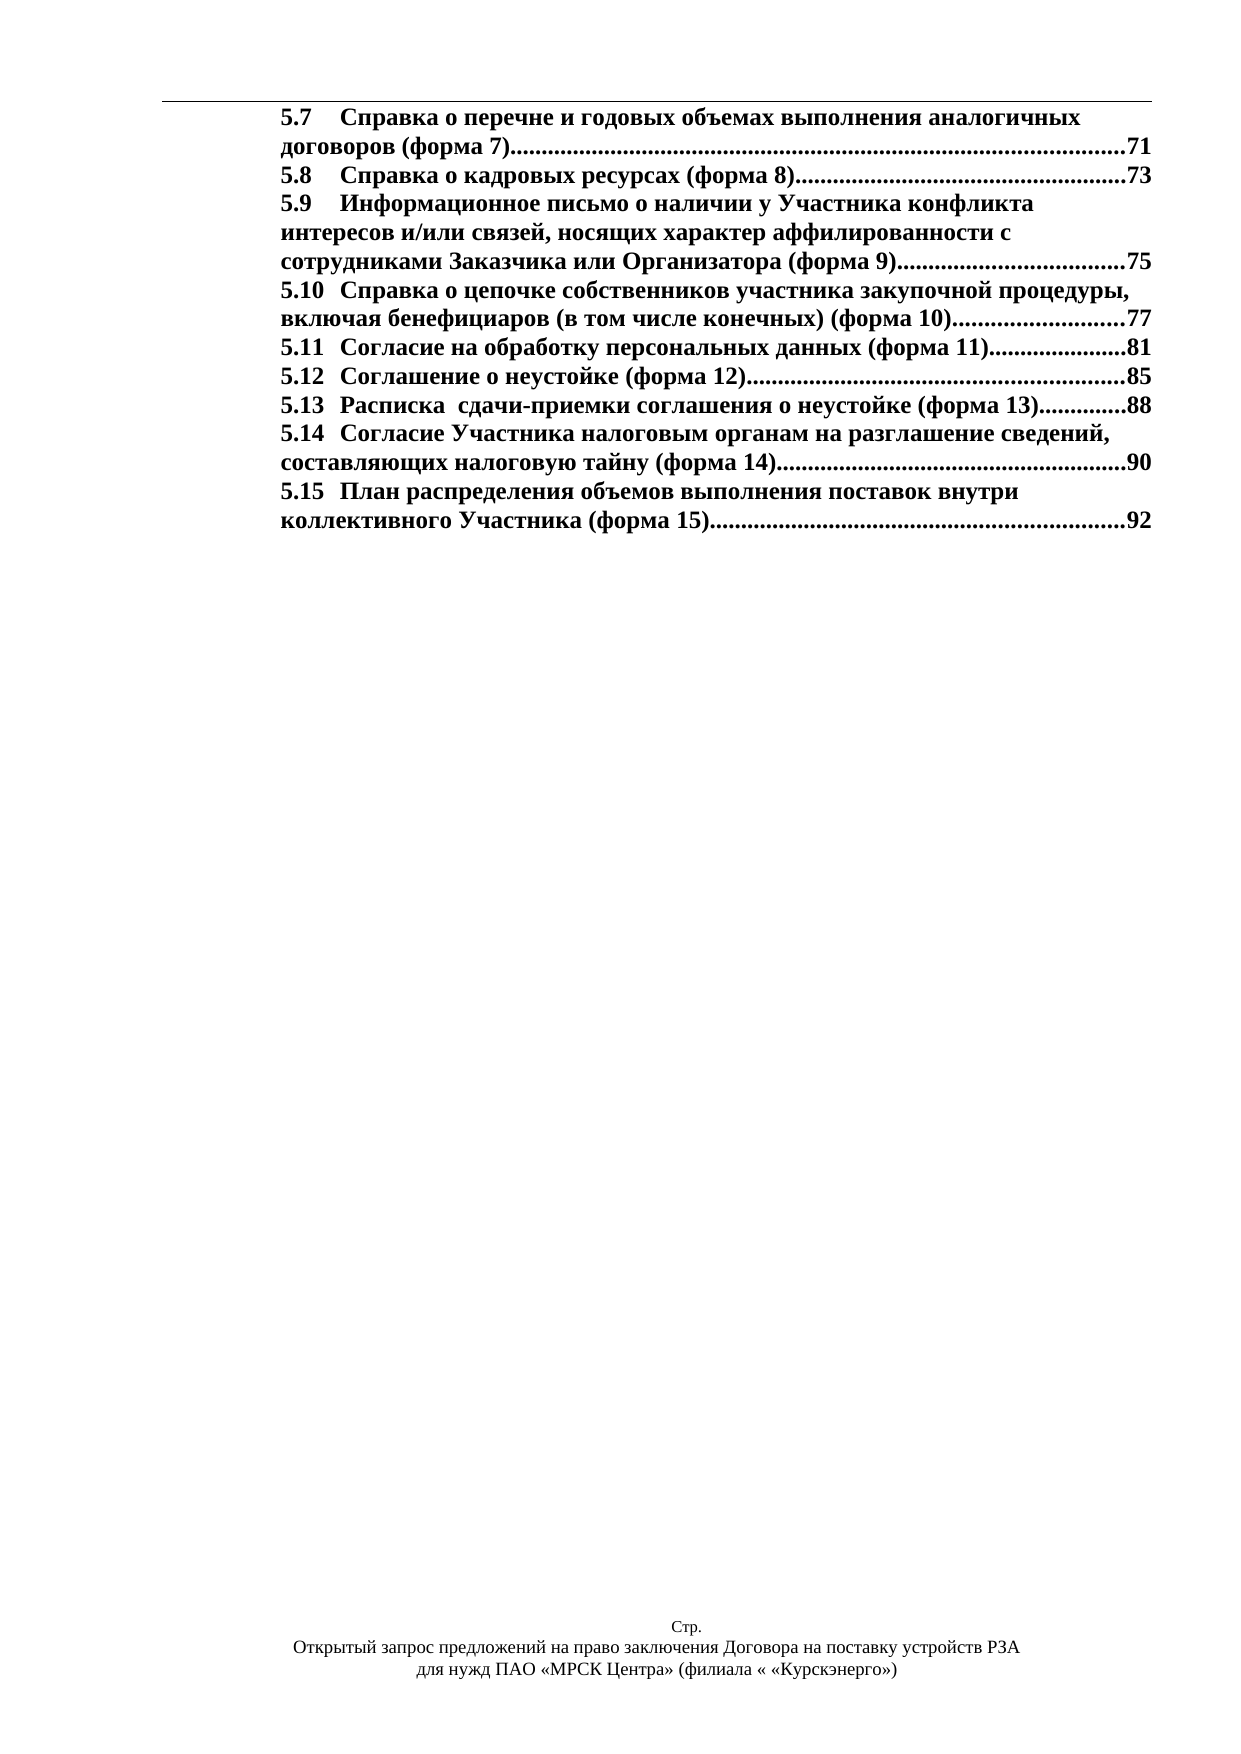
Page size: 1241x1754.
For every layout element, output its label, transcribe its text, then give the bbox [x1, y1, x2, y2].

text 5.11 Согласие на обработку персональных данных (форма 11) 81 [280, 332, 1133, 361]
text 5.13 Расписка сдачи-приемки соглашения о неустойке (форма 13) 88 [280, 390, 1133, 418]
text 5.8 Справка о кадровых ресурсах (форма 8) 73 [280, 160, 1133, 188]
text 5.10 Справка о цепочке собственников участника закупочной процедуры, включая бенефициаров (в том числе конечных) (форма 10) 77 [280, 275, 1133, 332]
text 5.15 План распределения объемов выполнения поставок внутри коллективного Участника (форма 15) 92 [280, 476, 1133, 533]
text 5.14 Согласие Участника налоговым органам на разглашение сведений, составляющих налоговую тайну (форма 14) 90 [280, 418, 1133, 476]
text 5.12 Соглашение о неустойке (форма 12) 85 [280, 361, 1133, 390]
text 5.9 Информационное письмо о наличии у Участника конфликта интересов и/или связей, носящих характер аффилированности с сотрудниками Заказчика или Организатора (форма 9) 75 [280, 188, 1133, 275]
text 5.7 Справка о перечне и годовых объемах выполнения аналогичных договоров (форма 7) 71 [280, 102, 1133, 160]
